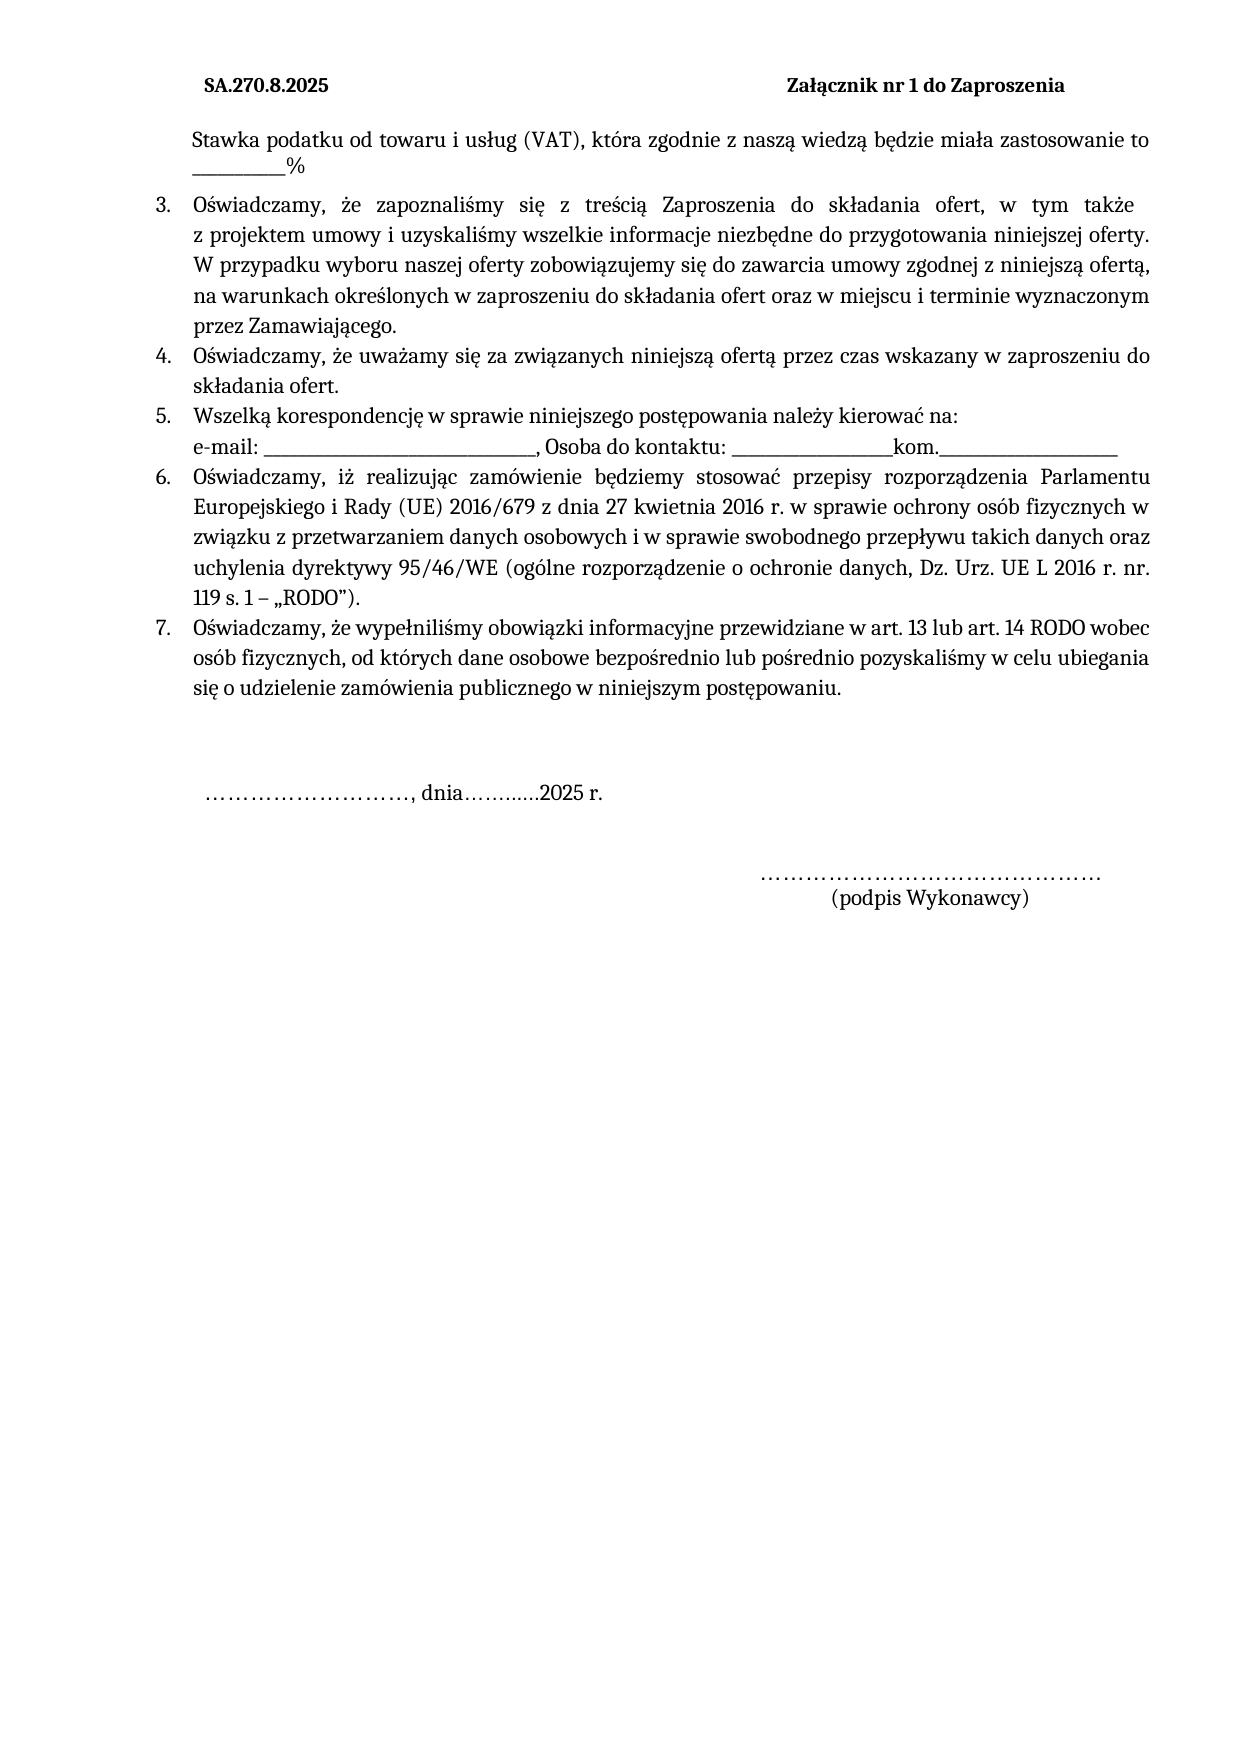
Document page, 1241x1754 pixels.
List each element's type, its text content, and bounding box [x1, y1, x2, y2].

list e-mail: ________________________________, Osoba do kontaktu: ___________________kom._____________________ [193, 433, 1152, 460]
text ……………………………………… [708, 859, 1152, 885]
text (podpis Wykonawcy) [156, 885, 1152, 911]
list Oświadczamy, że zapoznaliśmy się z treścią Zaproszenia do składania ofert, w tym także z projektem umowy i uzyskaliśmy wszelkie informacje niezbędne do przygotowania niniejszej oferty. W przypadku wyboru naszej oferty zobowiązujemy się do zawarcia umowy zgodnej z niniejszą ofertą, na warunkach określonych w zaproszeniu do składania ofert oraz w miejscu i terminie wyznaczonym przez Zamawiającego. [156, 192, 1152, 339]
text ………………………, dnia……......2025 r. [118, 779, 1152, 806]
list Oświadczamy, iż realizując zamówienie będziemy stosować przepisy rozporządzenia Parlamentu Europejskiego i Rady (UE) 2016/679 z dnia 27 kwietnia 2016 r. w sprawie ochrony osób fizycznych w związku z przetwarzaniem danych osobowych i w sprawie swobodnego przepływu takich danych oraz uchylenia dyrektywy 95/46/WE (ogólne rozporządzenie o ochronie danych, Dz. Urz. UE L 2016 r. nr. 119 s. 1 – „RODO”). [156, 464, 1152, 611]
list Oświadczamy, że uważamy się za związanych niniejszą ofertą przez czas wskazany w zaproszeniu do składania ofert. [156, 343, 1152, 399]
text Stawka podatku od towaru i usług (VAT), która zgodnie z naszą wiedzą będzie miała zastosowanie to ___________% [192, 127, 1152, 179]
list Oświadczamy, że wypełniliśmy obowiązki informacyjne przewidziane w art. 13 lub art. 14 RODO wobec osób fizycznych, od których dane osobowe bezpośrednio lub pośrednio pozyskaliśmy w celu ubiegania się o udzielenie zamówienia publicznego w niniejszym postępowaniu. [156, 615, 1152, 701]
list Wszelką korespondencję w sprawie niniejszego postępowania należy kierować na: [156, 403, 1152, 429]
